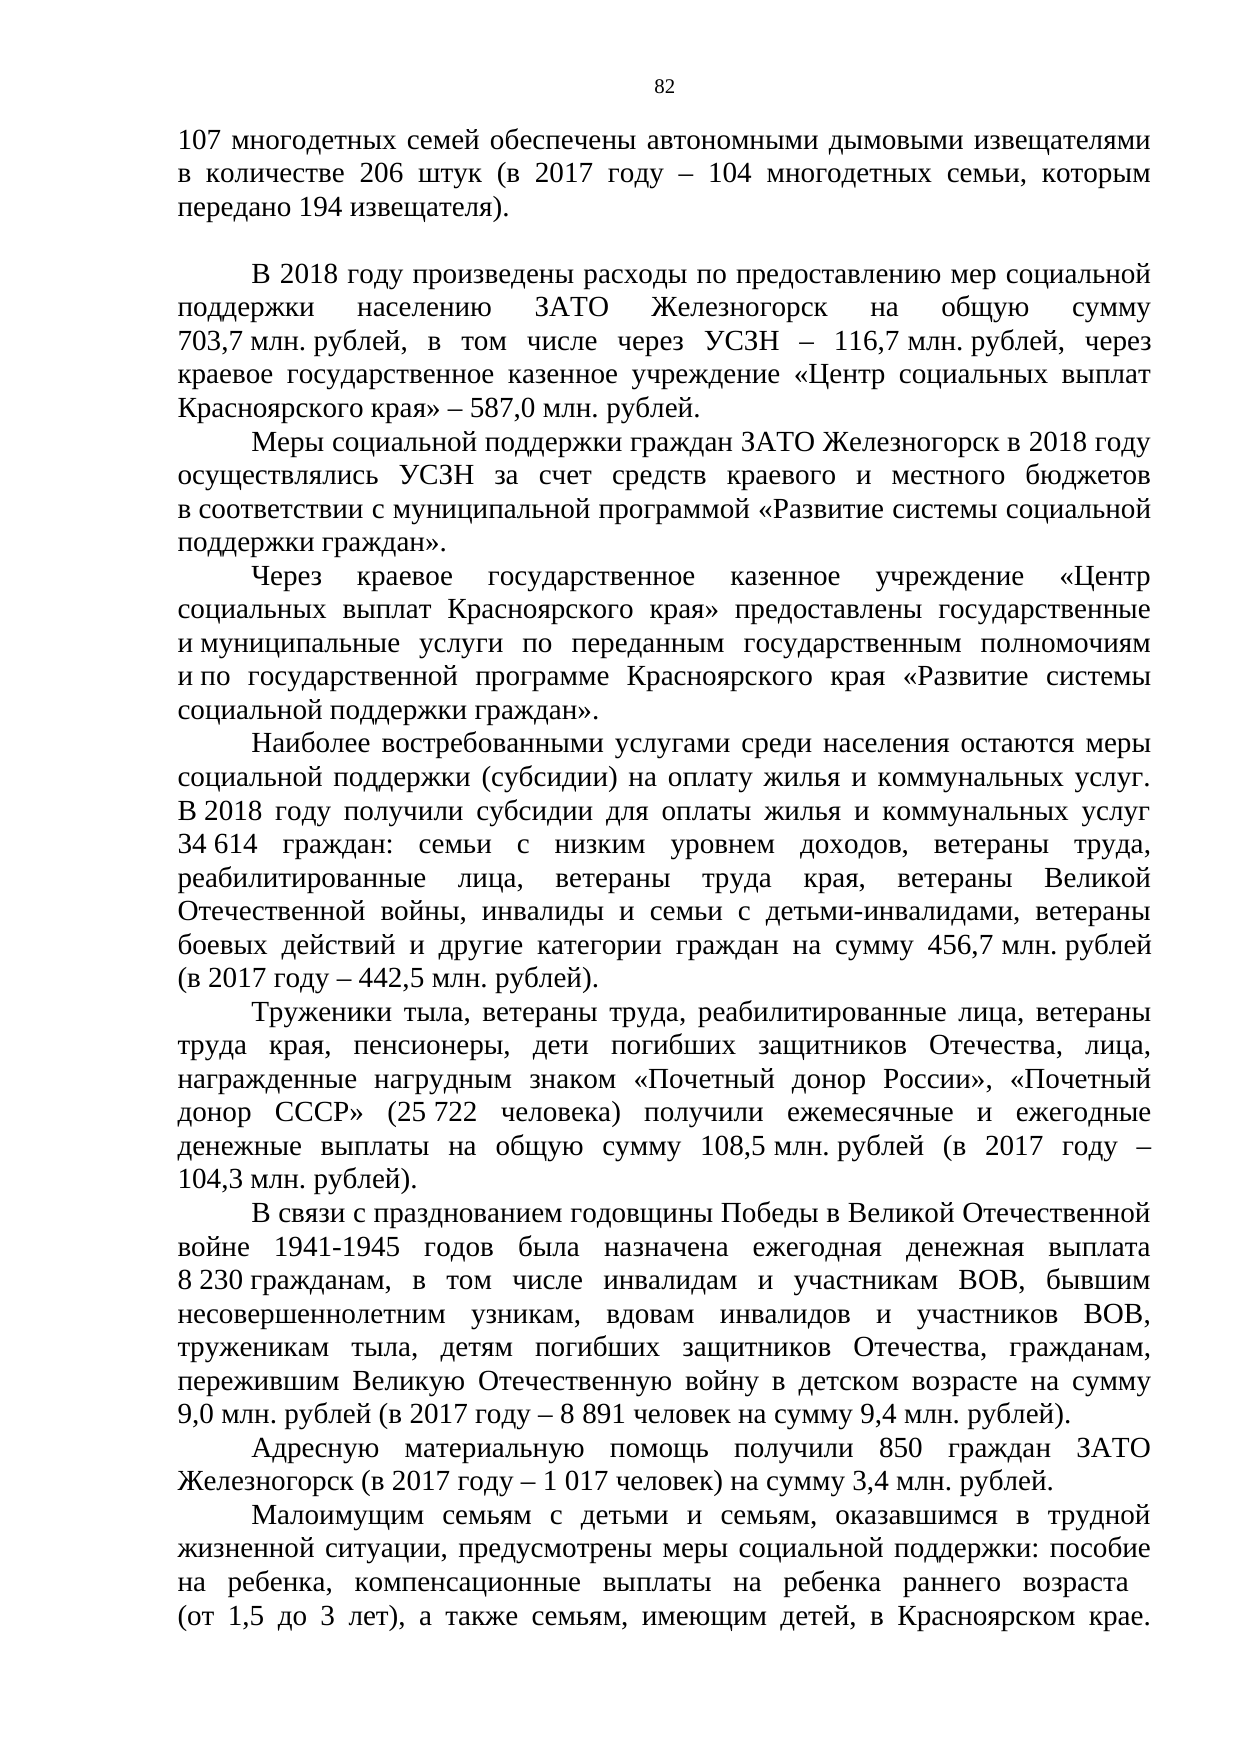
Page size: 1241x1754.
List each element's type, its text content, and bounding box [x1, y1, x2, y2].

text В 2018 году произведены расходы по предоставлению мер социальной поддержки населению ЗАТО Железногорск на общую сумму 703,7 млн. рублей, в том числе через УСЗН – 116,7 млн. рублей, через краевое государственное казенное учреждение «Центр социальных выплат Красноярского края» – 587,0 млн. рублей. [177, 256, 1152, 424]
text Меры социальной поддержки граждан ЗАТО Железногорск в 2018 году осуществлялись УСЗН за счет средств краевого и местного бюджетов в соответствии с муниципальной программой «Развитие системы социальной поддержки граждан». [177, 424, 1152, 558]
text Наиболее востребованными услугами среди населения остаются меры социальной поддержки (субсидии) на оплату жилья и коммунальных услуг. В 2018 году получили субсидии для оплаты жилья и коммунальных услуг 34 614 граждан: семьи с низким уровнем доходов, ветераны труда, реабилитированные лица, ветераны труда края, ветераны Великой Отечественной войны, инвалиды и семьи с детьми-инвалидами, ветераны боевых действий и другие категории граждан на сумму 456,7 млн. рублей (в 2017 году – 442,5 млн. рублей). [177, 726, 1152, 994]
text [177, 122, 1152, 222]
text Адресную материальную помощь получили 850 граждан ЗАТО Железногорск (в 2017 году – 1 017 человек) на сумму 3,4 млн. рублей. [177, 1430, 1152, 1497]
text Труженики тыла, ветераны труда, реабилитированные лица, ветераны труда края, пенсионеры, дети погибших защитников Отечества, лица, награжденные нагрудным знаком «Почетный донор России», «Почетный донор СССР» (25 722 человека) получили ежемесячные и ежегодные денежные выплаты на общую сумму 108,5 млн. рублей (в 2017 году – 104,3 млн. рублей). [177, 994, 1152, 1195]
text В связи с празднованием годовщины Победы в Великой Отечественной войне 1941-1945 годов была назначена ежегодная денежная выплата 8 230 гражданам, в том числе инвалидам и участникам ВОВ, бывшим несовершеннолетним узникам, вдовам инвалидов и участников ВОВ, труженикам тыла, детям погибших защитников Отечества, гражданам, пережившим Великую Отечественную войну в детском возрасте на сумму 9,0 млн. рублей (в 2017 году – 8 891 человек на сумму 9,4 млн. рублей). [177, 1195, 1152, 1430]
text Через краевое государственное казенное учреждение «Центр социальных выплат Красноярского края» предоставлены государственные и муниципальные услуги по переданным государственным полномочиям и по государственной программе Красноярского края «Развитие системы социальной поддержки граждан». [177, 558, 1152, 726]
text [177, 1497, 1152, 1631]
